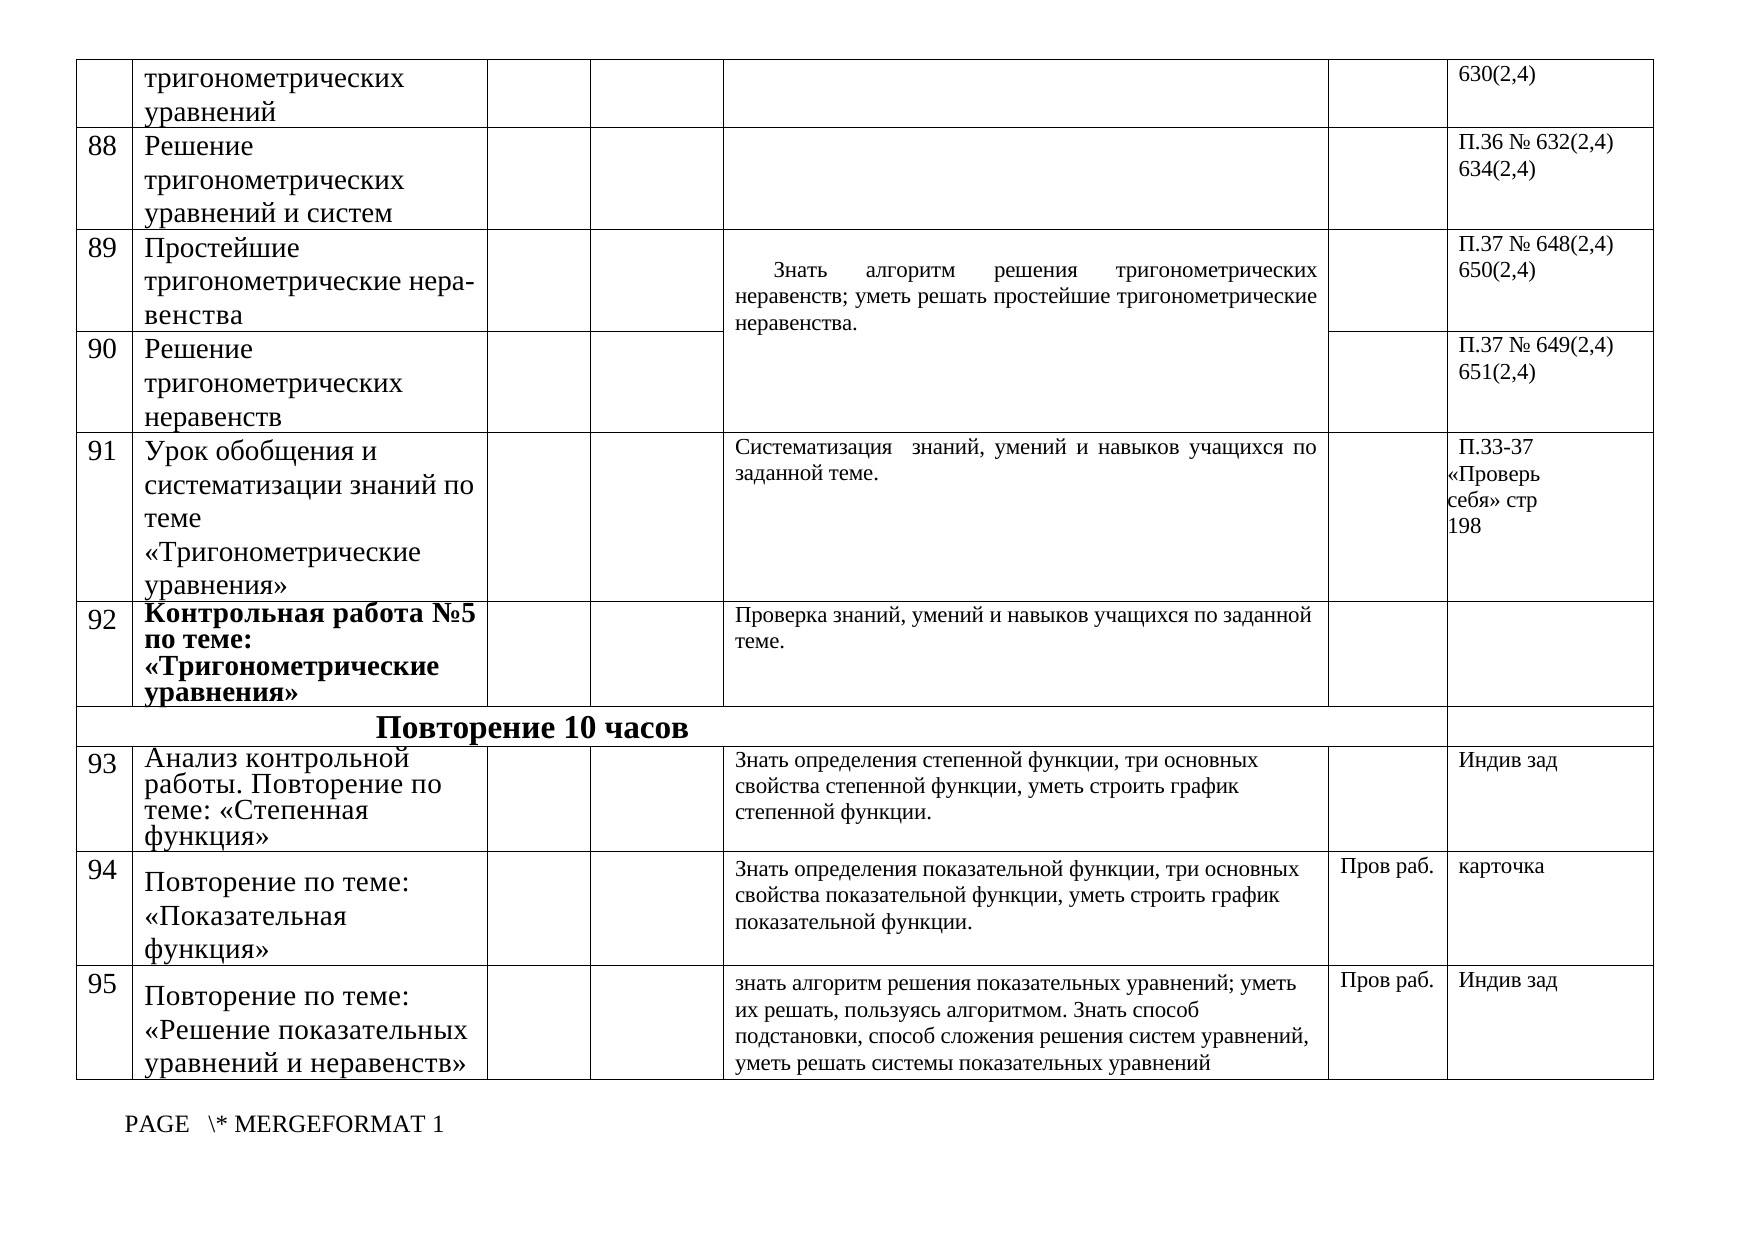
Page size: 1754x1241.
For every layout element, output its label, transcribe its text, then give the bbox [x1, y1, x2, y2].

table_cell Решение тригонометрических неравенств [133, 332, 487, 432]
table_cell [488, 433, 590, 601]
table_cell Решение тригонометрических уравнений и систем [133, 128, 487, 229]
table_cell Пров раб. [1329, 966, 1447, 1079]
table_cell Знать алгоритм решения тригонометрических неравенств; уметь решать простейшие тригонометрические неравенства. [724, 230, 1328, 432]
table_cell Знать определения степенной функции, три основных свойства степенной функции, уметь строить график степенной функции. [724, 747, 1328, 851]
table_cell [591, 433, 723, 601]
table_cell [1329, 433, 1447, 601]
table_cell [1329, 230, 1447, 331]
table_cell [591, 852, 723, 965]
table_cell [1329, 747, 1447, 851]
table_cell [488, 966, 590, 1079]
table_cell [488, 602, 590, 706]
table_cell Повторение по теме: «Показательная функция» [133, 852, 487, 965]
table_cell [133, 60, 487, 127]
table_cell [591, 747, 723, 851]
table_cell Индив зад [1448, 747, 1653, 851]
table_cell 88 [77, 128, 132, 229]
table_cell [488, 747, 590, 851]
table_cell [1329, 128, 1447, 229]
table_cell [591, 230, 723, 331]
table_cell 92 [77, 602, 132, 706]
table_cell [591, 332, 723, 432]
table_cell П.33-37 «Проверь себя» стр 198 [1448, 433, 1653, 601]
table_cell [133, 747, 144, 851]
table_cell Проверка знаний, умений и навыков учащихся по заданной теме. [724, 602, 1328, 706]
table_cell Знать определения показательной функции, три основных свойства показательной функции, уметь строить график показательной функции. [724, 852, 1328, 965]
table_cell П.37 № 649(2,4) 651(2,4) [1448, 332, 1653, 432]
table_cell 89 [77, 230, 132, 331]
table_cell [591, 128, 723, 229]
table_cell знать алгоритм решения показательных уравнений; уметь их решать, пользуясь алгоритмом. Знать способ подстановки, способ сложения решения систем уравнений, уметь решать системы показательных уравнений [724, 966, 1328, 1079]
table_cell [488, 230, 590, 331]
table_cell П.36 № 632(2,4) 634(2,4) [1448, 128, 1653, 229]
table_cell Урок обобщения и систематизации знаний по теме «Тригонометрические уравнения» [133, 433, 487, 601]
table_cell [1329, 332, 1447, 432]
table_cell [591, 602, 723, 706]
table_cell Систематизация знаний, умений и навыков учащихся по заданной теме. [724, 433, 1328, 601]
table_cell [488, 128, 590, 229]
table_cell Простейшие тригонометрические неравенства [133, 230, 487, 331]
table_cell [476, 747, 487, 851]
table_cell 93 [77, 747, 132, 851]
table_cell [488, 332, 590, 432]
table_cell [1448, 602, 1653, 706]
table_cell Повторение 10 часов [77, 707, 1447, 746]
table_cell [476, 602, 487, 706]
table_cell 90 [77, 332, 132, 432]
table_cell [1448, 60, 1653, 127]
table_cell [591, 60, 723, 127]
table_cell 94 [77, 852, 132, 965]
table_cell [488, 852, 590, 965]
table_cell [488, 60, 590, 127]
table_cell П.37 № 648(2,4) 650(2,4) [1448, 230, 1653, 331]
table_cell [591, 966, 723, 1079]
table_cell Повторение по теме: «Решение показательных уравнений и неравенств» [133, 966, 487, 1079]
table_cell 87 [77, 60, 132, 127]
table_cell 95 [77, 966, 132, 1079]
table_cell 91 [77, 433, 132, 601]
table_cell [1329, 60, 1447, 127]
table_cell карточка [1448, 852, 1653, 965]
table_cell Индив зад [1448, 966, 1653, 1079]
table_cell Пров раб. [1329, 852, 1447, 965]
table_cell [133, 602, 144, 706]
table_cell [1329, 602, 1447, 706]
table_cell [724, 128, 1328, 229]
table_cell [1448, 707, 1653, 746]
